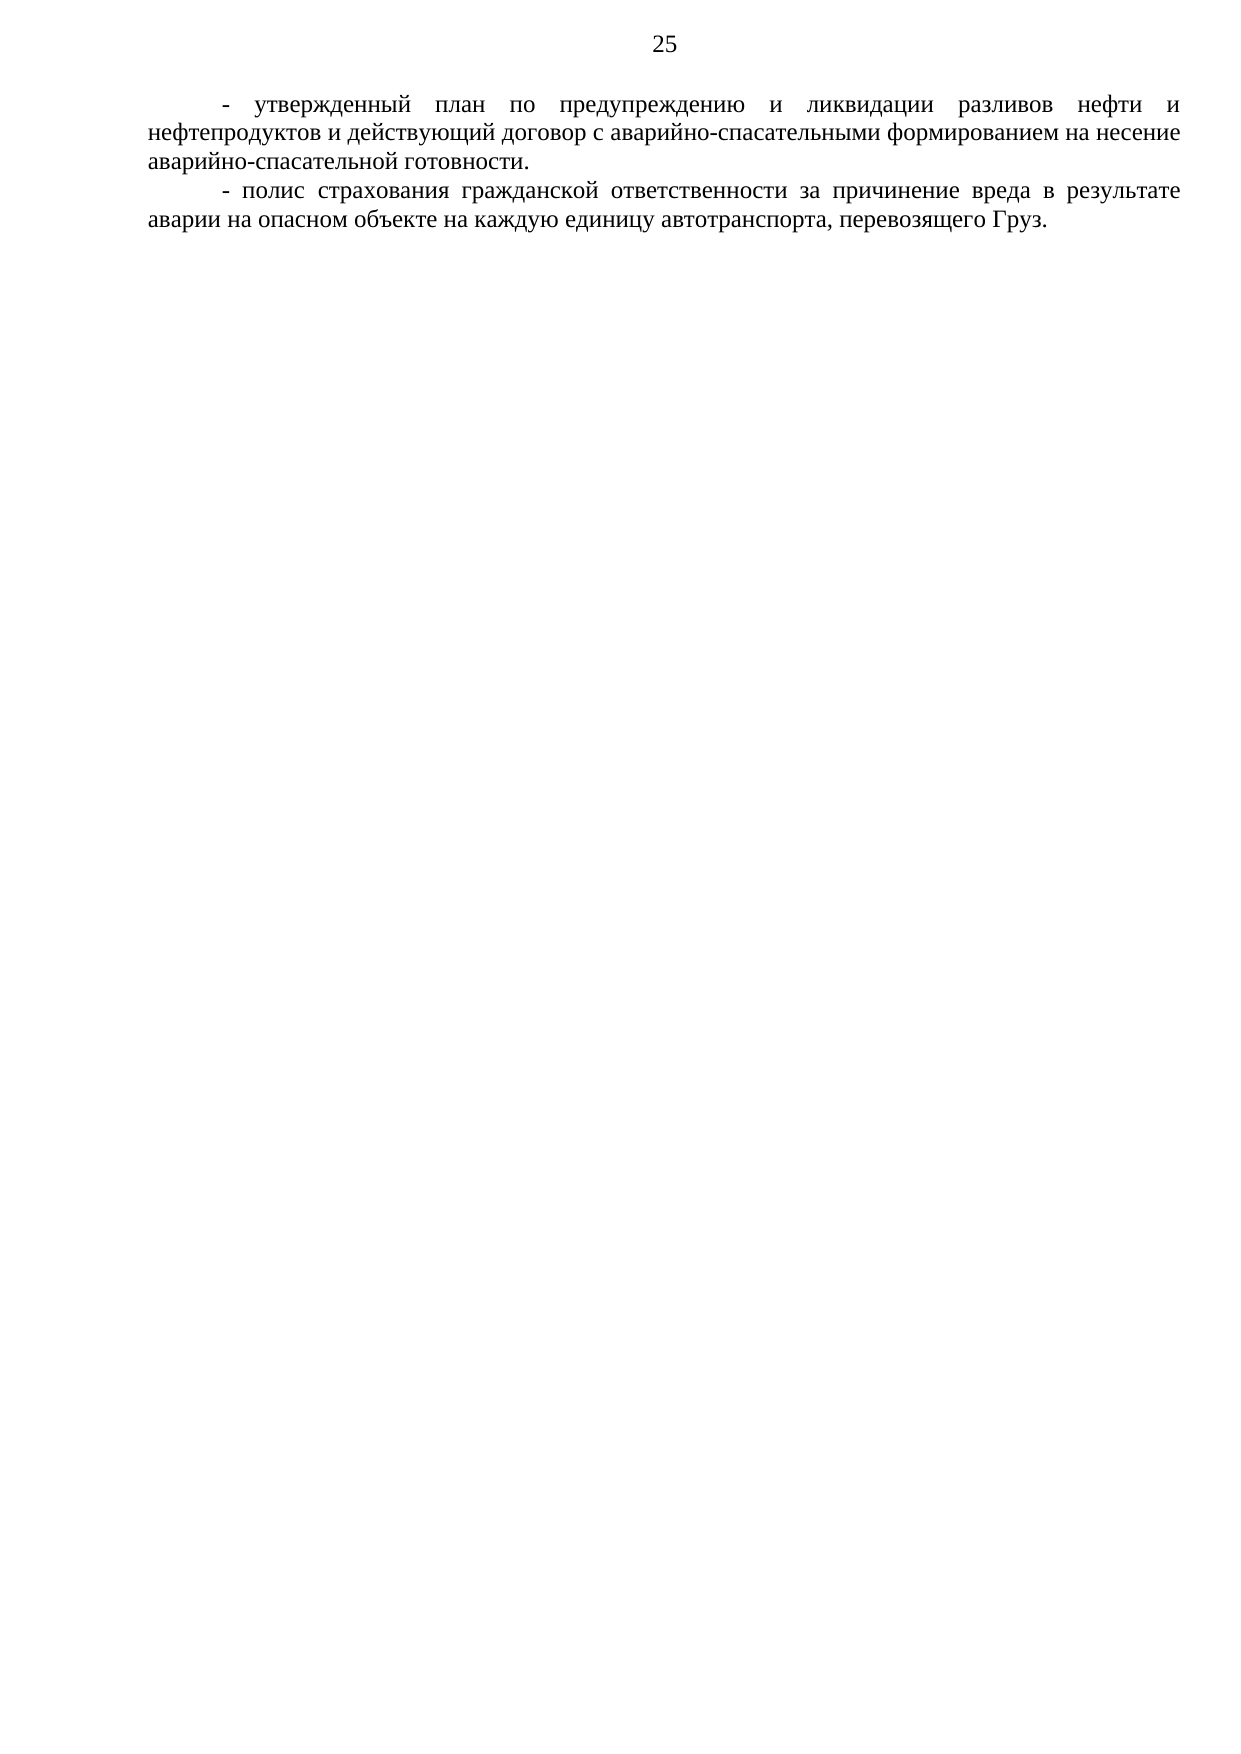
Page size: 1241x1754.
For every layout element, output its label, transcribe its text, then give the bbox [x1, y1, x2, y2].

text - утвержденный план по предупреждению и ликвидации разливов нефти и нефтепродуктов и действующий договор с аварийно-спасательными формированием на несение аварийно-спасательной готовности. [148, 89, 1181, 175]
text - полис страхования гражданской ответственности за причинение вреда в результате аварии на опасном объекте на каждую единицу автотранспорта, перевозящего Груз. [148, 175, 1181, 232]
